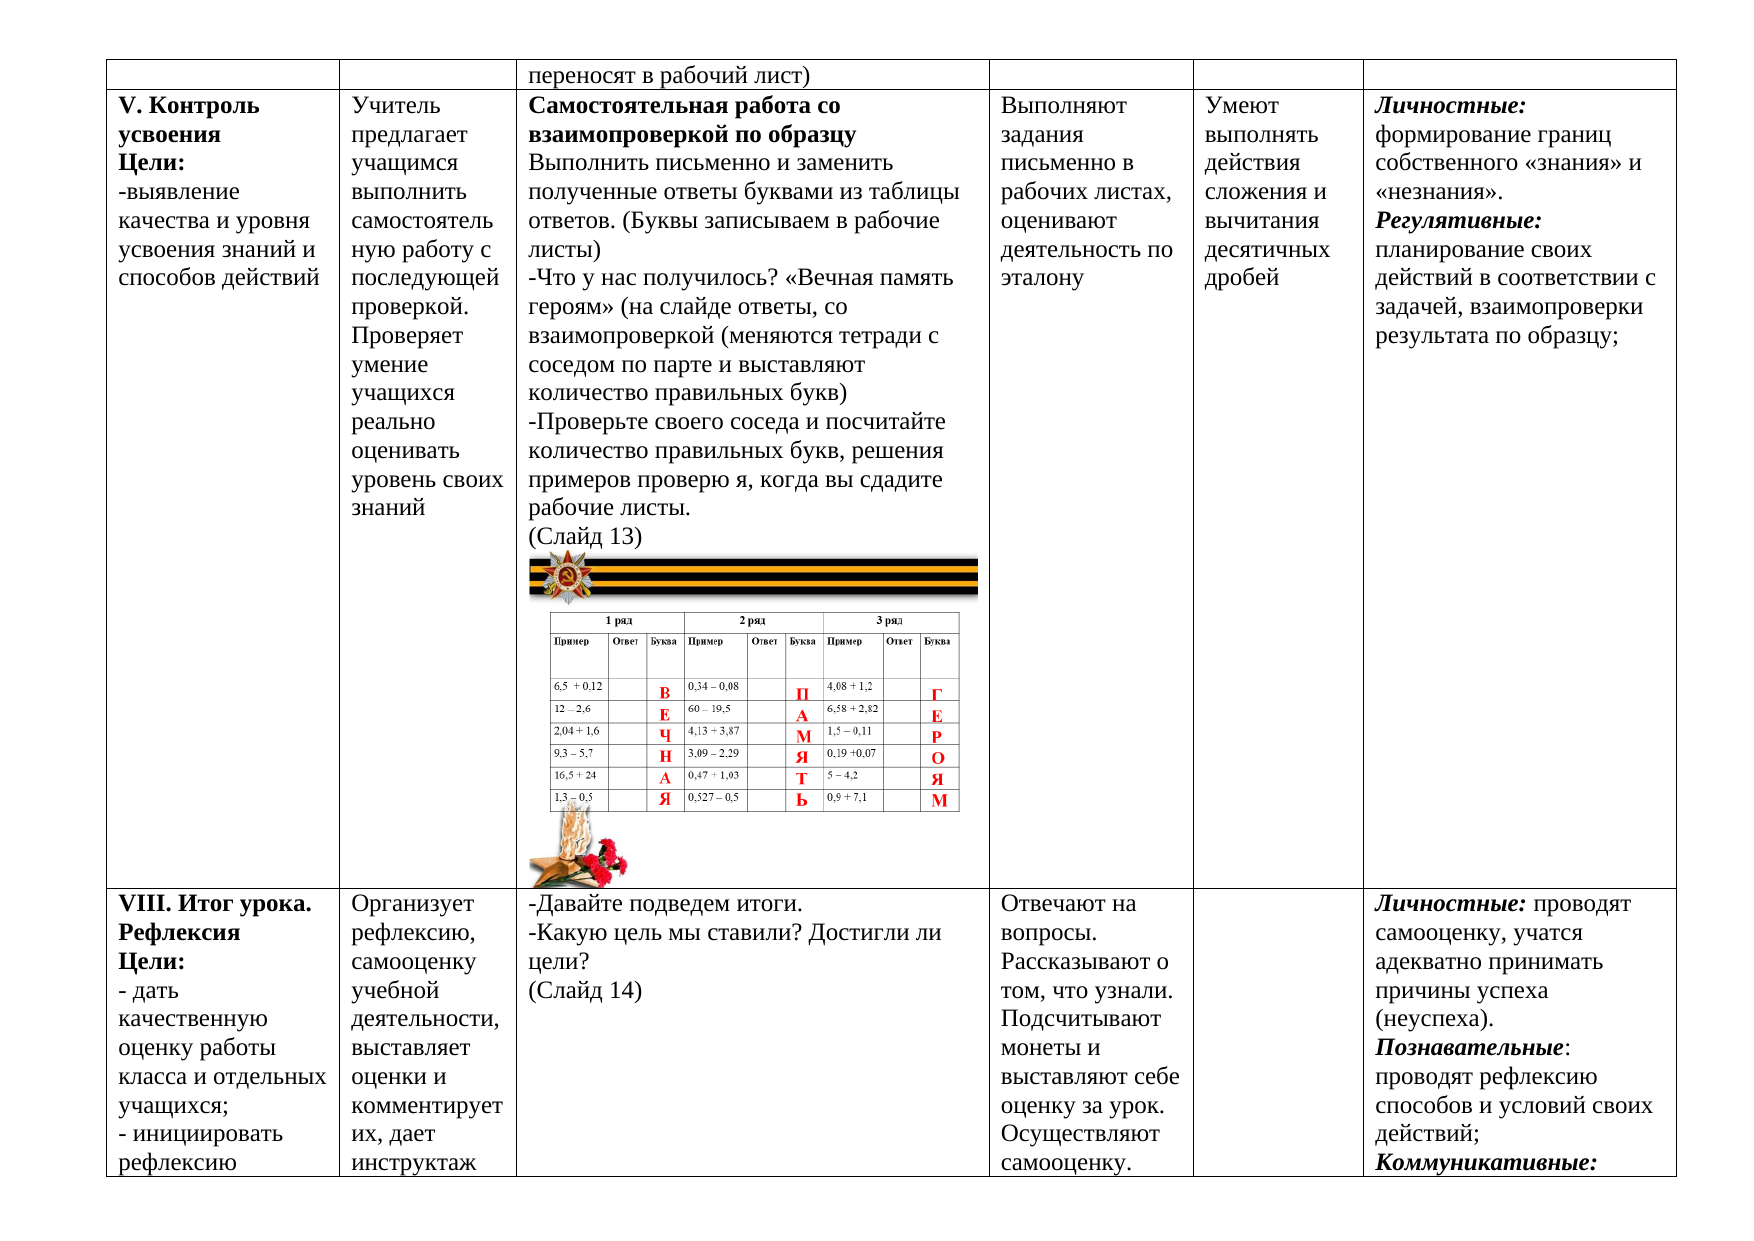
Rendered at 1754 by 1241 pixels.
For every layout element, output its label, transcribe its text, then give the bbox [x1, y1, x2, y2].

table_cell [340, 60, 516, 89]
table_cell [1364, 889, 1676, 1176]
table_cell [107, 889, 339, 1176]
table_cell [990, 60, 1193, 89]
table_cell Умеют выполнять действия сложения и вычитания десятичных дробей [1194, 90, 1363, 887]
table_cell [1194, 889, 1363, 1176]
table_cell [107, 60, 339, 89]
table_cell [340, 889, 516, 1176]
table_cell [990, 889, 1193, 1176]
table_cell Личностные: формирование границ собственного «знания» и «незнания». Регулятивные: планирование своих действий в соответствии с задачей, взаимопроверки результата по образцу; [1364, 90, 1676, 887]
table_cell V. Контроль усвоения Цели: -выявление качества и уровня усвоения знаний и способов действий [107, 90, 339, 887]
table_cell Учитель предлагает учащимся выполнить самостоятельную работу с последующей проверкой. Проверяет умение учащихся реально оценивать уровень своих знаний [340, 90, 516, 887]
table_cell Самостоятельная работа со взаимопроверкой по образцу Выполнить письменно и заменить полученные ответы буквами из таблицы ответов. (Буквы записываем в рабочие листы) -Что у нас получилось? «Вечная память героям» (на слайде ответы, со взаимопроверкой (меняются тетради с соседом по парте и выставляют количество правильных букв) -Проверьте своего соседа и посчитайте количество правильных букв, решения примеров проверю я, когда вы сдадите рабочие листы. (Слайд 13) [517, 90, 989, 887]
picture [528, 550, 978, 888]
table_cell Выполняют задания письменно в рабочих листах, оценивают деятельность по эталону [990, 90, 1193, 887]
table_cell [1194, 60, 1363, 89]
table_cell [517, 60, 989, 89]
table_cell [1364, 60, 1676, 89]
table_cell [517, 889, 989, 1176]
